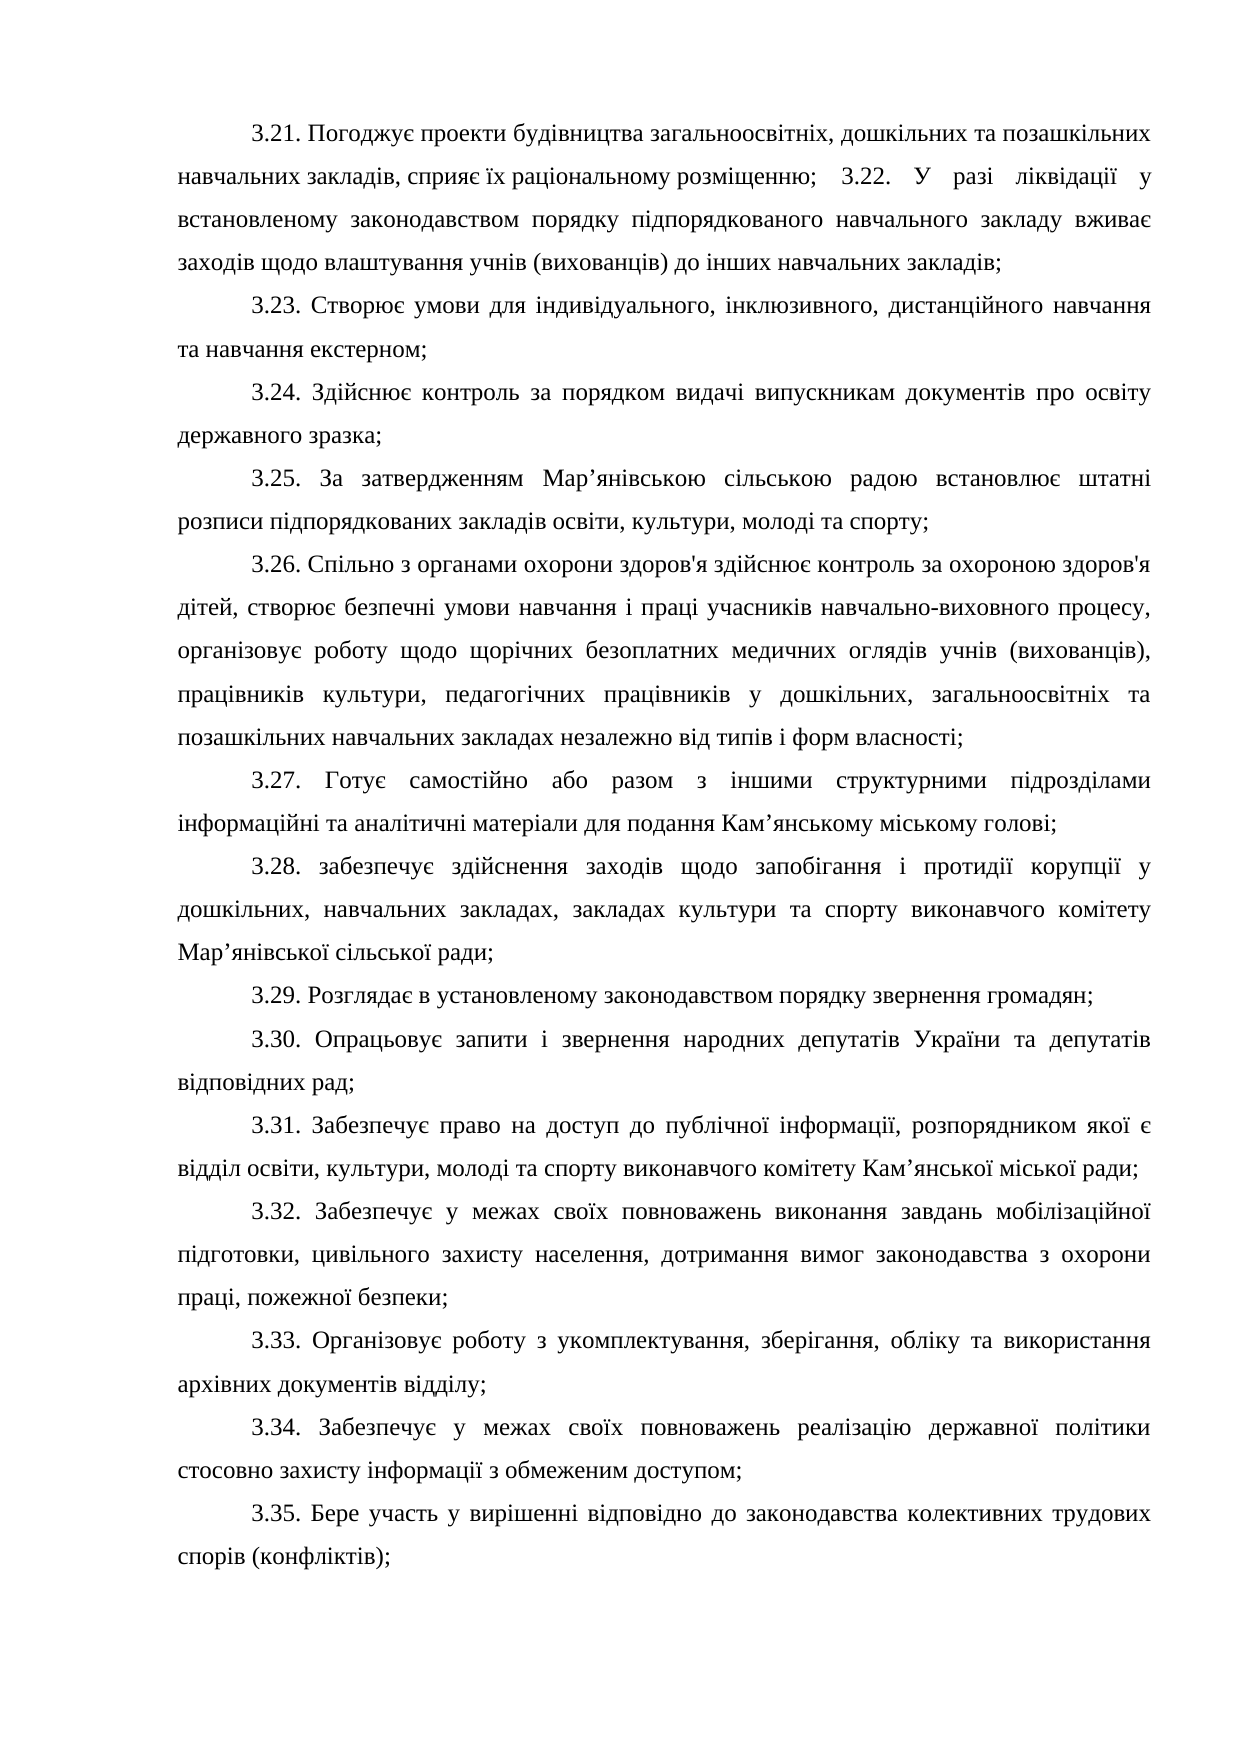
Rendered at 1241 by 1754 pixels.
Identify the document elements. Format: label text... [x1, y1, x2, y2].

text 3.33. Організовує роботу з укомплектування, зберігання, обліку та використання архівних документів відділу; [177, 1326, 1152, 1397]
text 3.32. Забезпечує у межах своїх повноважень виконання завдань мобілізаційної підготовки, цивільного захисту населення, дотримання вимог законодавства з охорони праці, пожежної безпеки; [177, 1196, 1152, 1311]
text 3.35. Бере участь у вирішенні відповідно до законодавства колективних трудових спорів (конфліктів); [177, 1498, 1152, 1570]
text 3.29. Розглядає в установленому законодавством порядку звернення громадян; [177, 981, 1152, 1009]
text 3.31. Забезпечує право на доступ до публічної інформації, розпорядником якої є відділ освіти, культури, молоді та спорту виконавчого комітету Кам’янської міської ради; [177, 1110, 1152, 1182]
text 3.26. Спільно з органами охорони здоров'я здійснює контроль за охороною здоров'я дітей, створює безпечні умови навчання і праці учасників навчально-виховного процесу, організовує роботу щодо щорічних безоплатних медичних оглядів учнів (вихованців), працівників культури, педагогічних працівників у дошкільних, загальноосвітніх та позашкільних навчальних закладах незалежно від типів і форм власності; [177, 549, 1152, 751]
text 3.25. За затвердженням Мар’янівською сільською радою встановлює штатні розписи підпорядкованих закладів освіти, культури, молоді та спорту; [177, 463, 1152, 535]
text 3.21. Погоджує проекти будівництва загальноосвітніх, дошкільних та позашкільних навчальних закладів, сприяє їх раціональному розміщенню; 3.22. У разі ліквідації у встановленому законодавством порядку підпорядкованого навчального закладу вживає заходів щодо влаштування учнів (вихованців) до інших навчальних закладів; [177, 118, 1152, 276]
text 3.27. Готує самостійно або разом з іншими структурними підрозділами інформаційні та аналітичні матеріали для подання Кам’янському міському голові; [177, 765, 1152, 837]
text 3.28. забезпечує здійснення заходів щодо запобігання і протидії корупції у дошкільних, навчальних закладах, закладах культури та спорту виконавчого комітету Мар’янівської сільської ради; [177, 851, 1152, 966]
text 3.23. Створює умови для індивідуального, інклюзивного, дистанційного навчання та навчання екстерном; [177, 291, 1152, 362]
text 3.34. Забезпечує у межах своїх повноважень реалізацію державної політики стосовно захисту інформації з обмеженим доступом; [177, 1412, 1152, 1484]
text 3.24. Здійснює контроль за порядком видачі випускникам документів про освіту державного зразка; [177, 377, 1152, 449]
text 3.30. Опрацьовує запити і звернення народних депутатів України та депутатів відповідних рад; [177, 1024, 1152, 1096]
